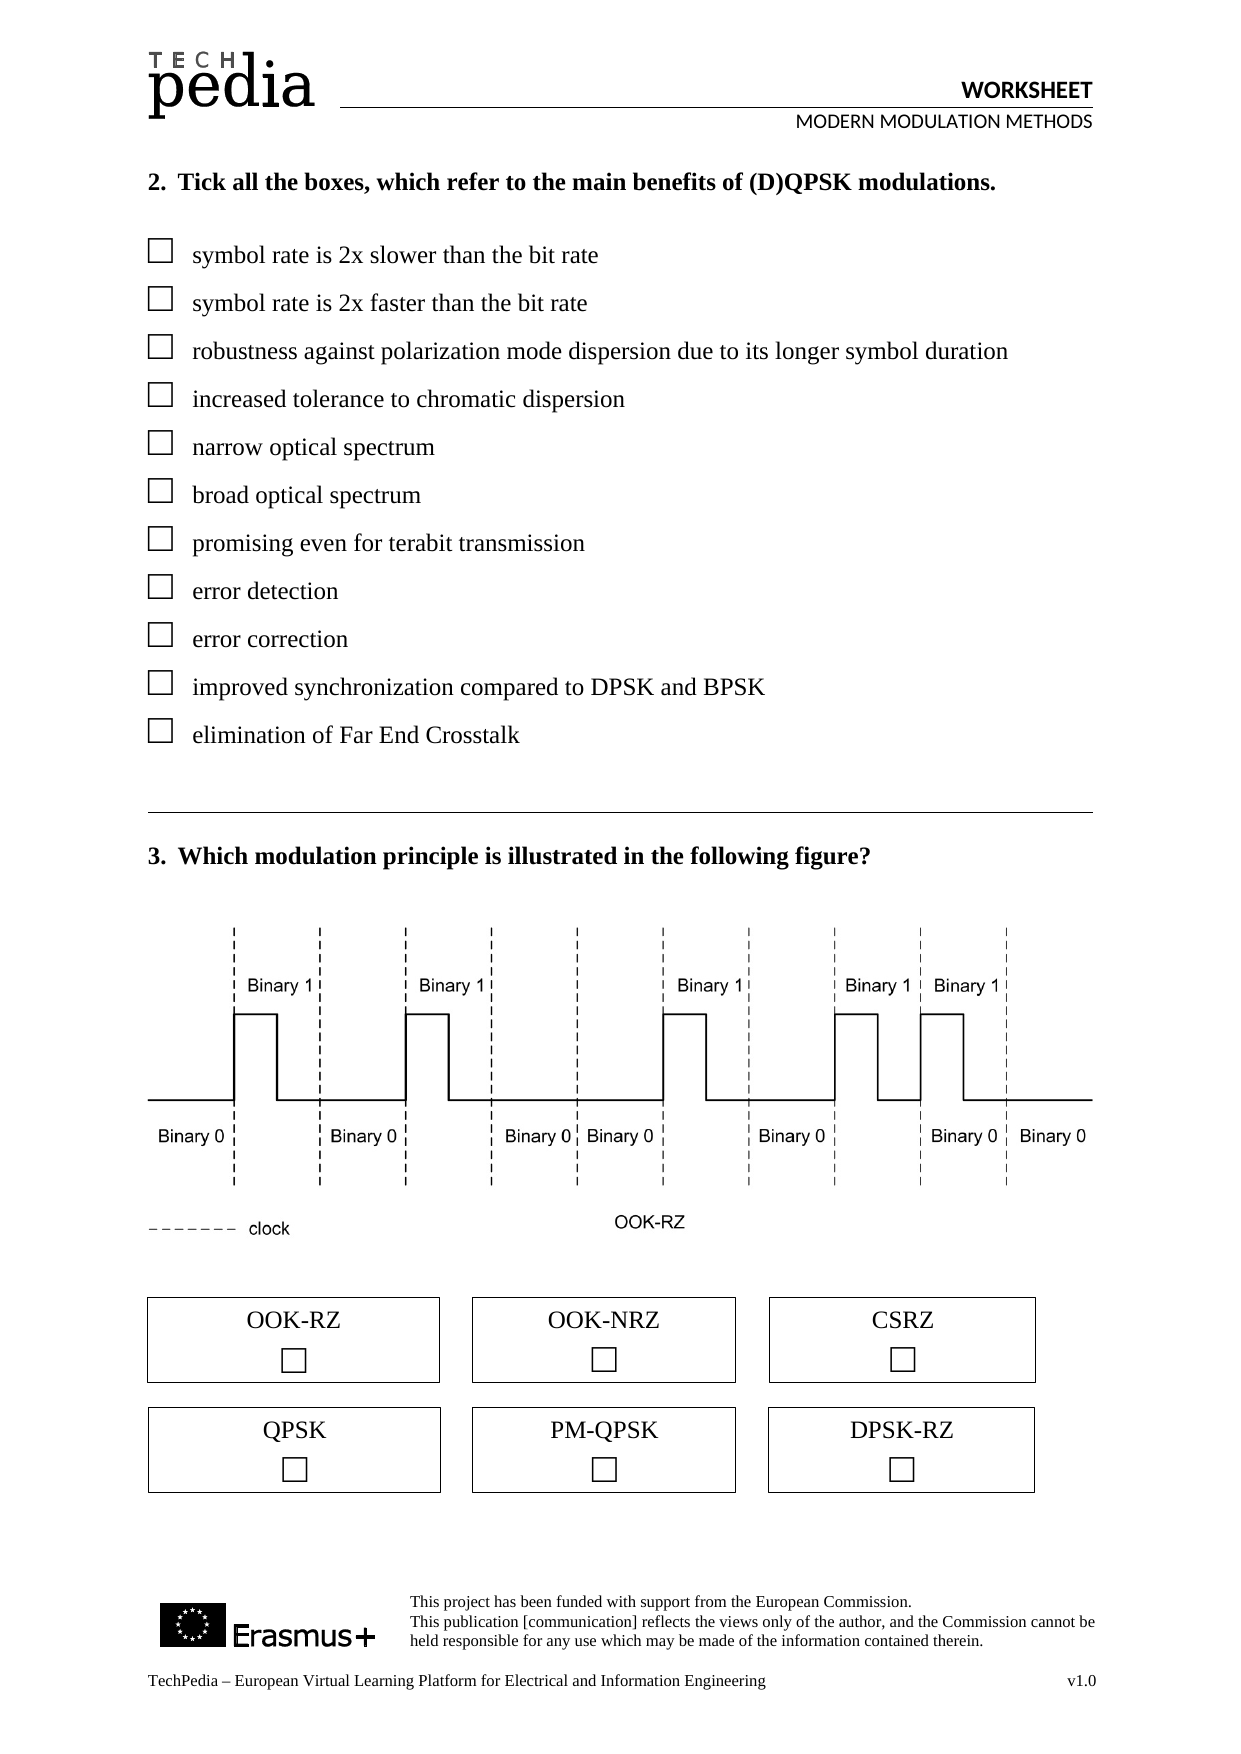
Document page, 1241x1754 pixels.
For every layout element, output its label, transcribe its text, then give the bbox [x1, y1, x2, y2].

text □ symbol rate is 2x slower than the bit rate [148, 225, 1093, 273]
text □ improved synchronization compared to DPSK and BPSK [148, 656, 1093, 704]
text Which modulation principle is illustrated in the following figure? [148, 841, 1093, 870]
text □ error correction [148, 608, 1093, 656]
text □ narrow optical spectrum [148, 417, 1093, 464]
text □ promising even for terabit transmission [148, 512, 1093, 560]
text □ robustness against polarization mode dispersion due to its longer symbol duration [148, 321, 1093, 369]
text □ error detection [148, 560, 1093, 608]
text Tick all the boxes, which refer to the main benefits of (D)QPSK modulations. [148, 167, 1093, 196]
text □ elimination of Far End Crosstalk [148, 704, 1093, 752]
text □ increased tolerance to chromatic dispersion [148, 369, 1093, 417]
text □ broad optical spectrum [148, 464, 1093, 512]
picture [147, 927, 1093, 1240]
text □ symbol rate is 2x faster than the bit rate [148, 273, 1093, 321]
